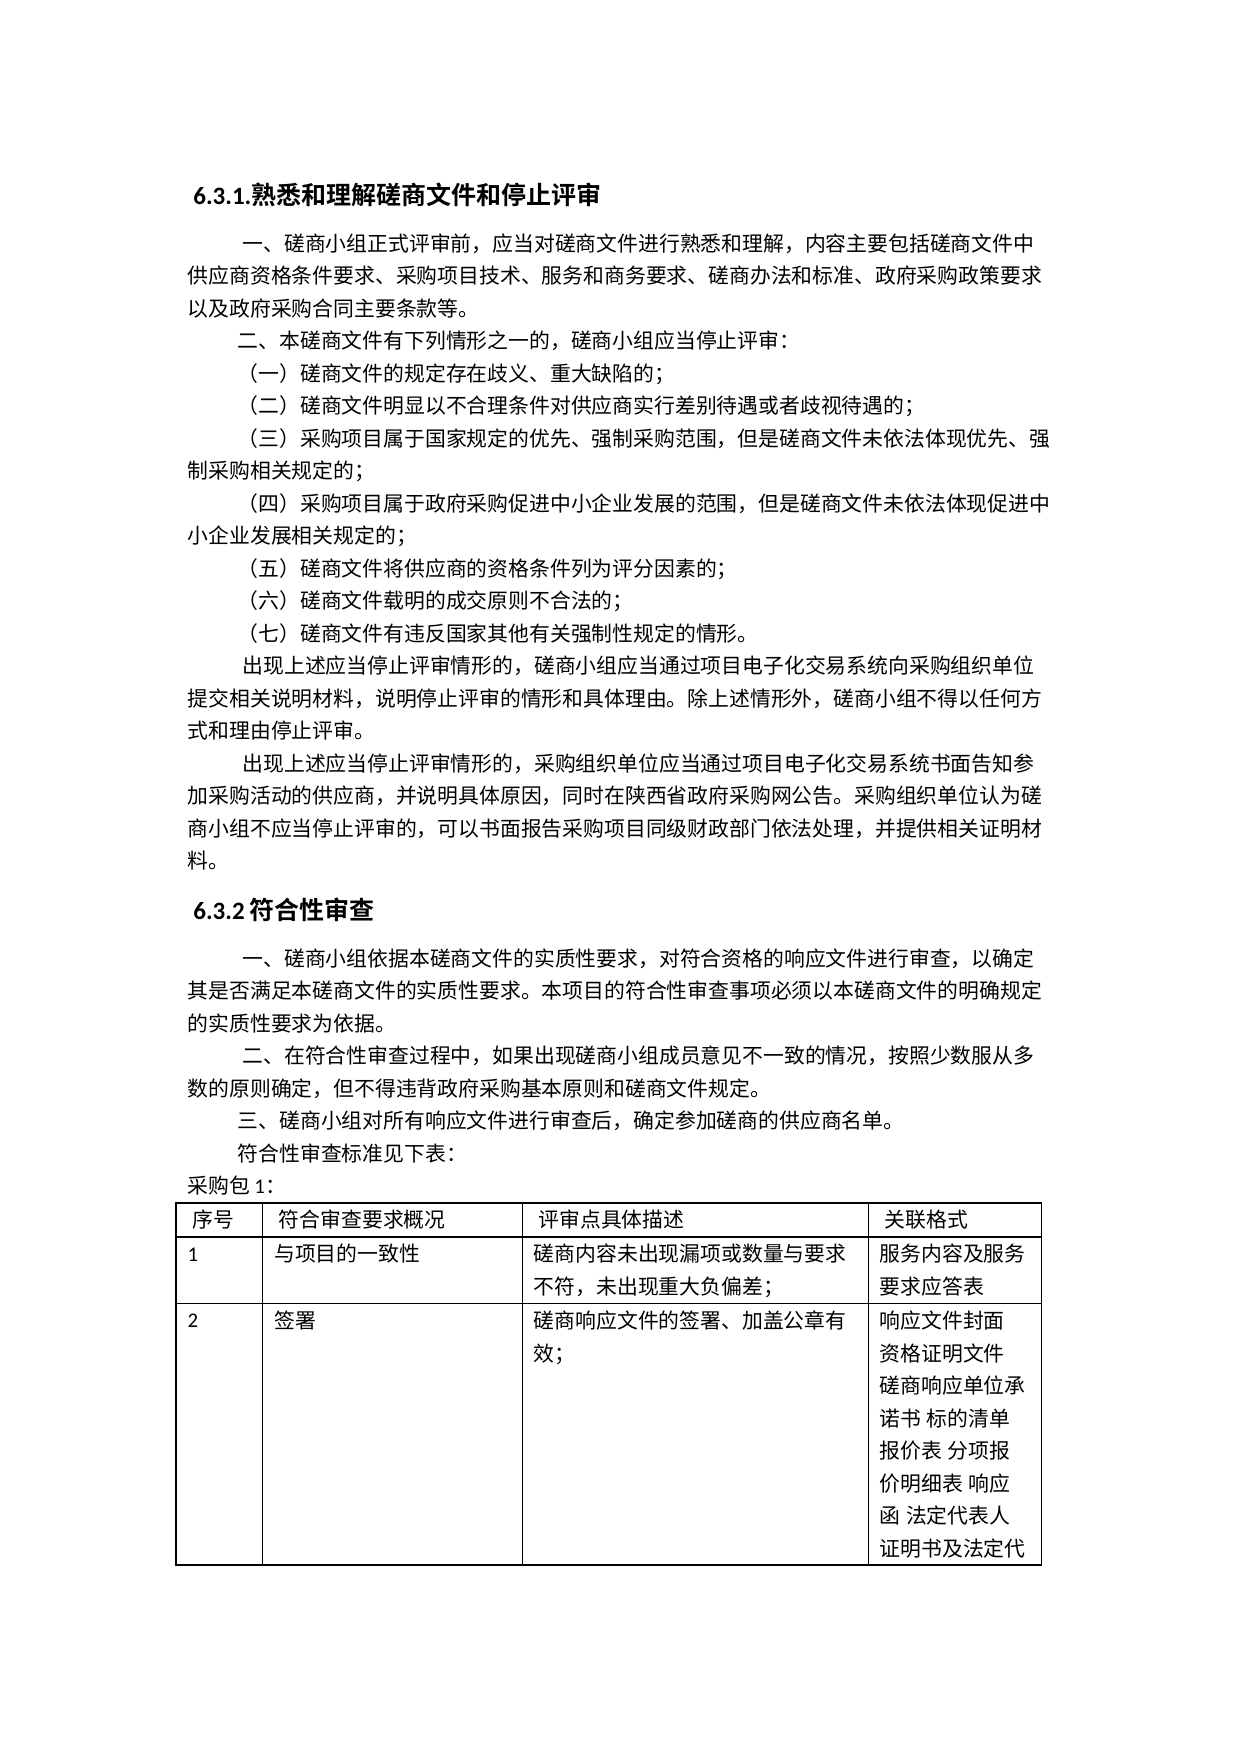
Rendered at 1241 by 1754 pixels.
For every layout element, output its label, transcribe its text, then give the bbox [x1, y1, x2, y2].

table_cell 与项目的一致性 [263, 1238, 522, 1303]
text 出现上述应当停止评审情形的，采购组织单位应当通过项目电子化交易系统书面告知参加采购活动的供应商，并说明具体原因，同时在陕西省政府采购网公告。采购组织单位认为磋商小组不应当停止评审的，可以书面报告采购项目同级财政部门依法处理，并提供相关证明材料。 [187, 747, 1053, 877]
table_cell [869, 1304, 1041, 1564]
text 采购包1： [187, 1169, 1053, 1202]
text 二、在符合性审查过程中，如果出现磋商小组成员意见不一致的情况，按照少数服从多数的原则确定，但不得违背政府采购基本原则和磋商文件规定。 [187, 1039, 1053, 1104]
table_cell 磋商响应文件的签署、加盖公章有效； [523, 1304, 868, 1564]
table_cell 2 [177, 1304, 262, 1564]
table_cell 服务内容及服务要求应答表 [869, 1238, 1041, 1303]
text 一、磋商小组依据本磋商文件的实质性要求，对符合资格的响应文件进行审查，以确定其是否满足本磋商文件的实质性要求。本项目的符合性审查事项必须以本磋商文件的明确规定的实质性要求为依据。 [187, 942, 1053, 1039]
text （五）磋商文件将供应商的资格条件列为评分因素的； [187, 552, 1053, 584]
table_header 符合审查要求概况 [263, 1204, 522, 1236]
table_header 评审点具体描述 [523, 1204, 868, 1236]
text （一）磋商文件的规定存在歧义、重大缺陷的； [187, 357, 1053, 389]
table_cell 磋商内容未出现漏项或数量与要求不符，未出现重大负偏差； [523, 1238, 868, 1303]
text （四）采购项目属于政府采购促进中小企业发展的范围，但是磋商文件未依法体现促进中小企业发展相关规定的； [187, 487, 1053, 552]
text （三）采购项目属于国家规定的优先、强制采购范围，但是磋商文件未依法体现优先、强制采购相关规定的； [187, 422, 1053, 487]
text （七）磋商文件有违反国家其他有关强制性规定的情形。 [187, 617, 1053, 649]
table_header 序号 [177, 1204, 262, 1236]
table_header 关联格式 [869, 1204, 1041, 1236]
text 符合性审查标准见下表： [187, 1137, 1053, 1169]
text 6.3.1.熟悉和理解磋商文件和停止评审 [187, 162, 1053, 227]
text 6.3.2符合性审查 [187, 877, 1053, 942]
text 三、磋商小组对所有响应文件进行审查后，确定参加磋商的供应商名单。 [187, 1104, 1053, 1137]
table_cell 1 [177, 1238, 262, 1303]
text （六）磋商文件载明的成交原则不合法的； [187, 584, 1053, 617]
text 二、本磋商文件有下列情形之一的，磋商小组应当停止评审： [187, 324, 1053, 357]
text 一、磋商小组正式评审前，应当对磋商文件进行熟悉和理解，内容主要包括磋商文件中供应商资格条件要求、采购项目技术、服务和商务要求、磋商办法和标准、政府采购政策要求以及政府采购合同主要条款等。 [187, 227, 1053, 324]
table_cell 签署 [263, 1304, 522, 1564]
text 出现上述应当停止评审情形的，磋商小组应当通过项目电子化交易系统向采购组织单位提交相关说明材料，说明停止评审的情形和具体理由。除上述情形外，磋商小组不得以任何方式和理由停止评审。 [187, 649, 1053, 747]
text （二）磋商文件明显以不合理条件对供应商实行差别待遇或者歧视待遇的； [187, 389, 1053, 422]
